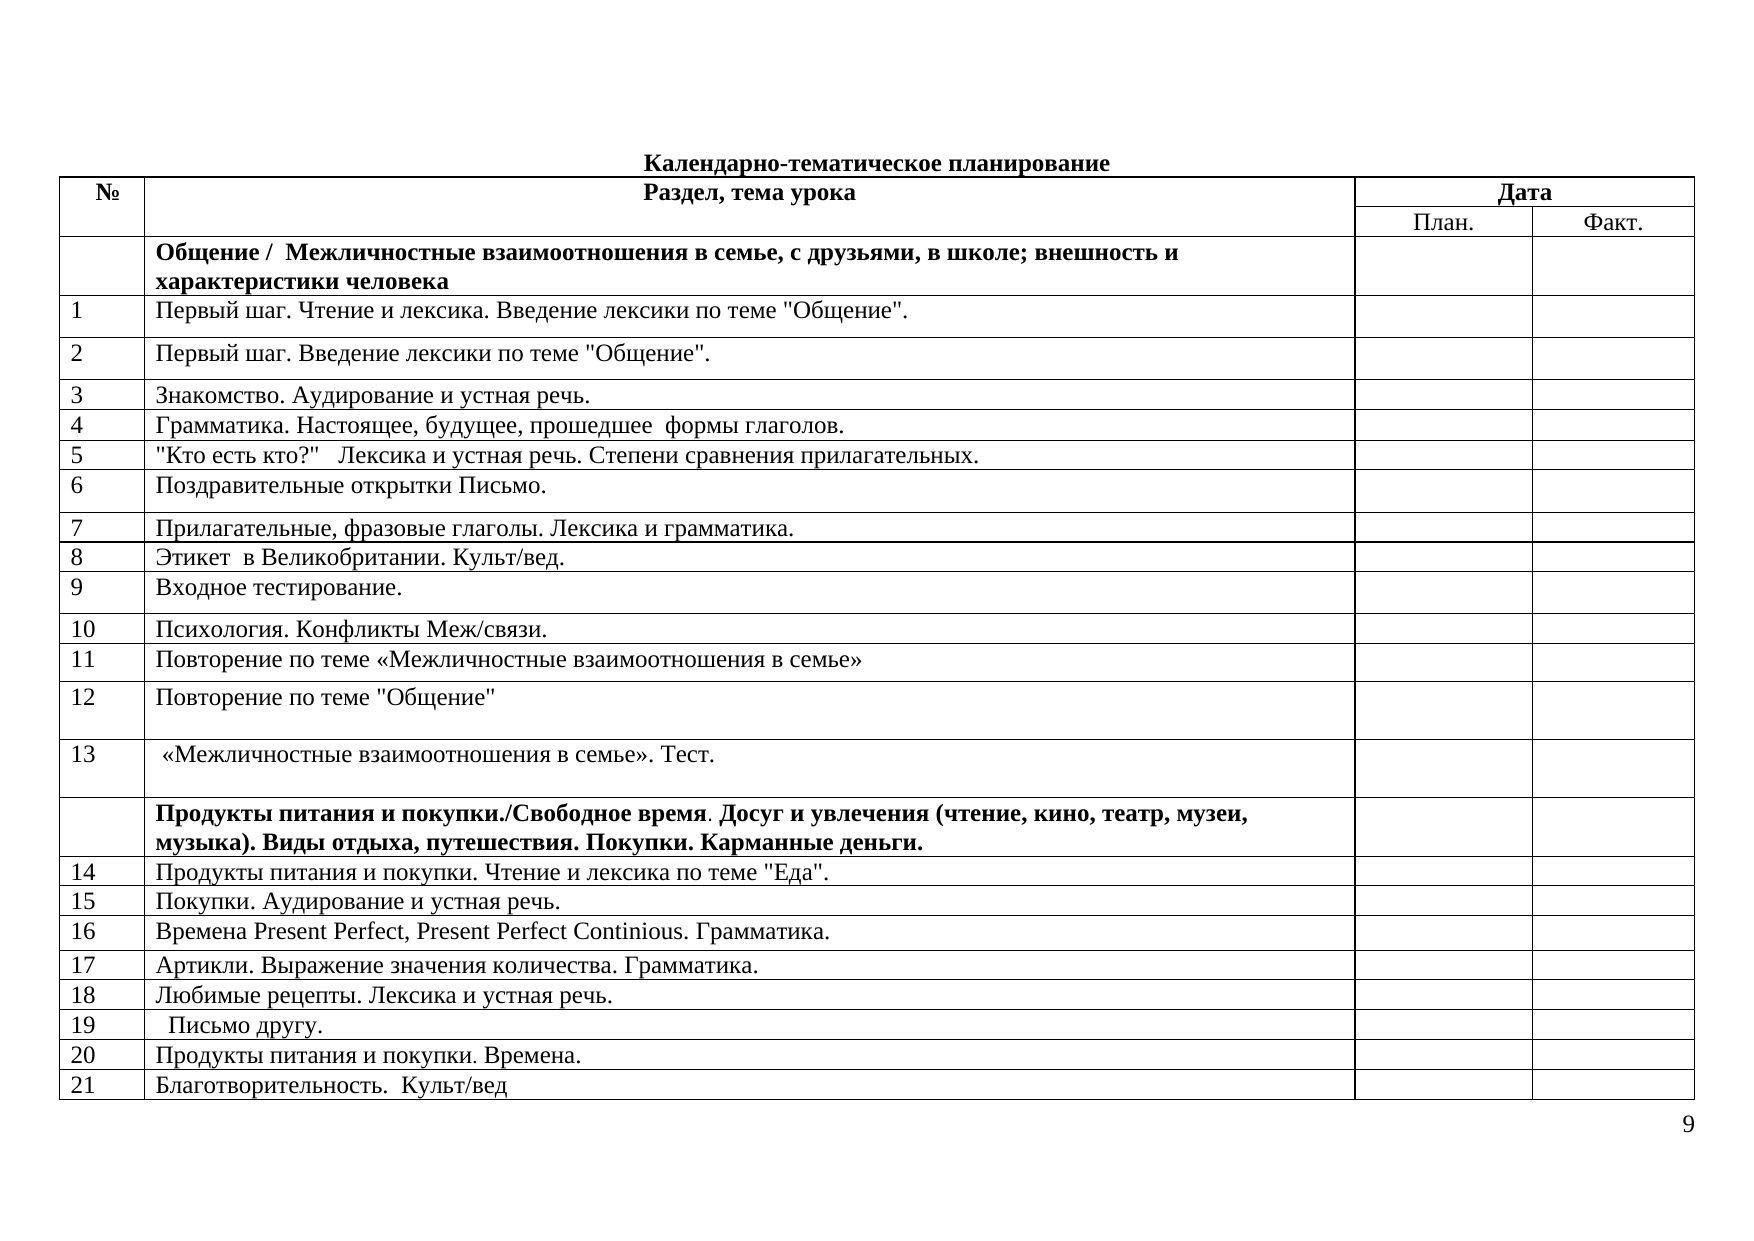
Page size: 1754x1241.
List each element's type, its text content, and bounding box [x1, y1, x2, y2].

table_cell 2 [60, 338, 144, 379]
table_cell [1533, 338, 1694, 379]
text Календарно-тематическое планирование [59, 148, 1695, 176]
table_cell [1533, 1010, 1694, 1039]
table_cell План. [1356, 207, 1532, 236]
table_cell Покупки. Аудирование и устная речь. [145, 886, 1354, 915]
table_cell [1356, 1040, 1532, 1069]
table_cell Первый шаг. Чтение и лексика. Введение лексики по теме "Общение". [145, 296, 1354, 337]
table_cell [1533, 1070, 1694, 1098]
table_cell [1533, 441, 1694, 469]
table_cell [1533, 857, 1694, 885]
table_cell [1533, 410, 1694, 439]
table_cell 17 [60, 951, 144, 979]
table_cell [1533, 798, 1694, 856]
table_cell [1533, 740, 1694, 797]
table_cell [1533, 682, 1694, 738]
table_cell [1356, 1010, 1532, 1039]
table_cell 7 [60, 513, 144, 541]
table_cell Продукты питания и покупки. Чтение и лексика по теме "Еда". [145, 857, 1354, 885]
table_cell 16 [60, 916, 144, 949]
table_cell [1533, 237, 1694, 294]
table_cell «Межличностные взаимоотношения в семье». Тест. [145, 740, 1354, 797]
table_cell 15 [60, 886, 144, 915]
table_cell [1533, 916, 1694, 949]
table_cell [1356, 740, 1532, 797]
table_cell Любимые рецепты. Лексика и устная речь. [145, 980, 1354, 1009]
table_header № [60, 178, 144, 236]
table_cell [60, 237, 144, 294]
table_cell 9 [60, 572, 144, 613]
table_cell Этикет в Великобритании. Культ/вед. [145, 543, 1354, 571]
table_cell [1356, 857, 1532, 885]
table_cell Прилагательные, фразовые глаголы. Лексика и грамматика. [145, 513, 1354, 541]
table_cell 18 [60, 980, 144, 1009]
table_cell [1356, 644, 1532, 681]
table_cell [1533, 572, 1694, 613]
table_cell [1356, 916, 1532, 949]
table_cell Факт. [1533, 207, 1694, 236]
table_cell [1533, 380, 1694, 409]
table_cell [1356, 410, 1532, 439]
table_cell [1533, 513, 1694, 541]
table_cell Продукты питания и покупки. Времена. [145, 1040, 1354, 1069]
table_cell [1533, 886, 1694, 915]
table_cell [1356, 380, 1532, 409]
table_cell [1533, 951, 1694, 979]
table_header Раздел, тема урока [145, 178, 1354, 236]
table_cell Грамматика. Настоящее, будущее, прошедшее формы глаголов. [145, 410, 1354, 439]
table_cell [1356, 237, 1532, 294]
table_cell Продукты питания и покупки./Свободное время. Досуг и увлечения (чтение, кино, театр, музеи, музыка). Виды отдыха, путешествия. Покупки. Карманные деньги. [923, 798, 1354, 856]
table_cell Благотворительность. Культ/вед [145, 1070, 1354, 1098]
table_cell Повторение по теме "Общение" [145, 682, 1354, 738]
table_cell [1533, 644, 1694, 681]
table_cell 13 [60, 740, 144, 797]
table_cell 10 [60, 614, 144, 643]
table_cell [1533, 614, 1694, 643]
table_cell [1356, 1070, 1532, 1098]
table_cell Поздравительные открытки Письмо. [145, 470, 1354, 512]
table_cell Повторение по теме «Межличностные взаимоотношения в семье» [145, 644, 1354, 681]
table_cell [1533, 470, 1694, 512]
table_cell Первый шаг. Введение лексики по теме "Общение". [145, 338, 1354, 379]
table_cell [1356, 296, 1532, 337]
table_cell [1533, 1040, 1694, 1069]
table_cell [1356, 543, 1532, 571]
table_cell 14 [60, 857, 144, 885]
table_cell 11 [60, 644, 144, 681]
table_cell 3 [60, 380, 144, 409]
table_cell [1356, 951, 1532, 979]
table_cell [1356, 470, 1532, 512]
table_cell [1356, 614, 1532, 643]
table_cell 4 [60, 410, 144, 439]
table_cell 1 [60, 296, 144, 337]
table_cell Психология. Конфликты Меж/связи. [145, 614, 1354, 643]
table_cell 12 [60, 682, 144, 738]
table_cell Времена Present Perfect, Present Perfect Continious. Грамматика. [145, 916, 1354, 949]
table_cell 20 [60, 1040, 144, 1069]
table_cell 5 [60, 441, 144, 469]
table_cell [1356, 572, 1532, 613]
table_cell Продукты питания и покупки./Свободное время. Досуг и увлечения (чтение, кино, театр, музеи, музыка). Виды отдыха, путешествия. Покупки. Карманные деньги. [145, 798, 512, 856]
table_cell [1533, 980, 1694, 1009]
table_cell [1356, 513, 1532, 541]
table_cell 19 [60, 1010, 144, 1039]
table_header Дата [1356, 178, 1694, 206]
table_cell [1356, 886, 1532, 915]
table_cell [1533, 296, 1694, 337]
table_cell [1533, 543, 1694, 571]
table_cell [1356, 980, 1532, 1009]
table_cell [1356, 338, 1532, 379]
table_cell 21 [60, 1070, 144, 1098]
table_cell Общение / Межличностные взаимоотношения в семье, с друзьями, в школе; внешность и характеристики человека [145, 237, 1354, 294]
table_cell Знакомство. Аудирование и устная речь. [145, 380, 1354, 409]
table_cell Артикли. Выражение значения количества. Грамматика. [145, 951, 1354, 979]
table_cell Письмо другу. [145, 1010, 1354, 1039]
table_cell [1356, 441, 1532, 469]
table_cell [1356, 682, 1532, 738]
table_cell [60, 798, 144, 856]
table_cell "Кто есть кто?" Лексика и устная речь. Степени сравнения прилагательных. [145, 441, 1354, 469]
table_cell 6 [60, 470, 144, 512]
table_cell 8 [60, 543, 144, 571]
table_cell Входное тестирование. [145, 572, 1354, 613]
table_cell [1356, 798, 1532, 856]
